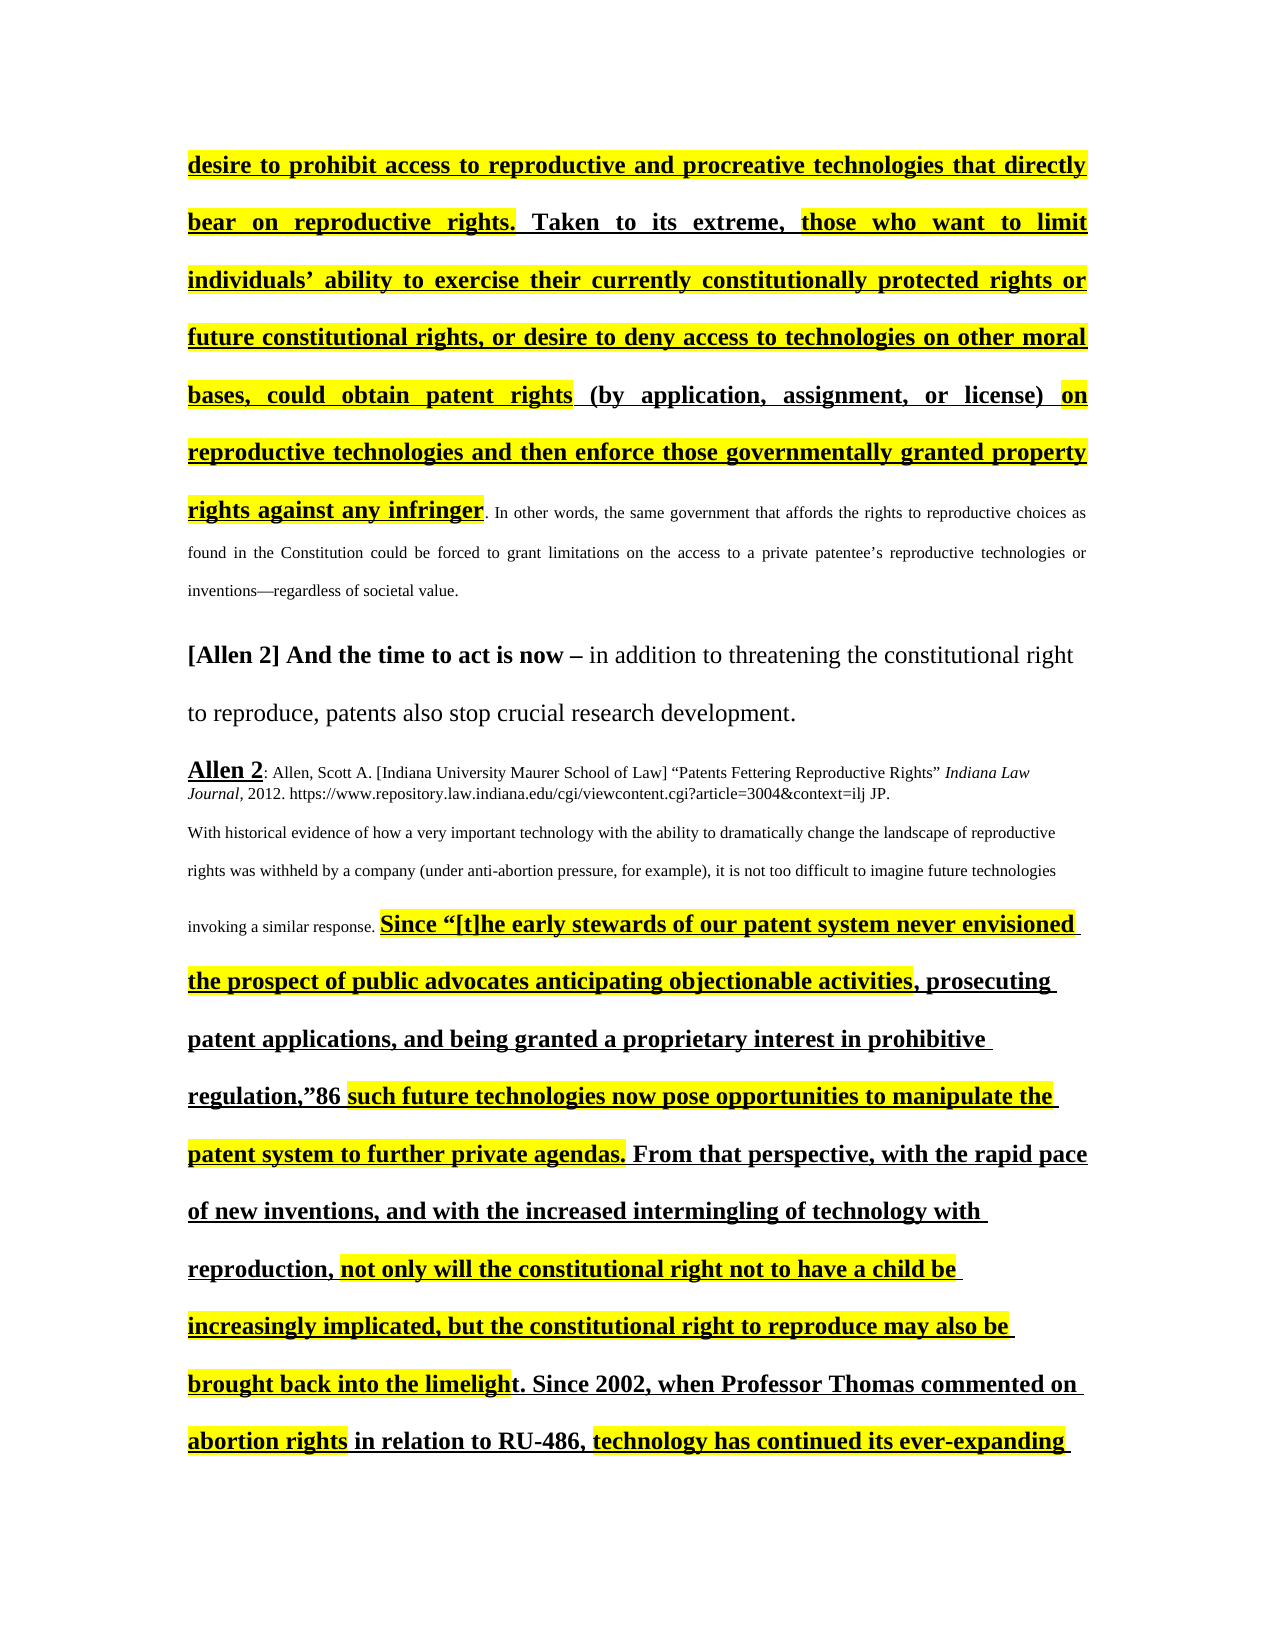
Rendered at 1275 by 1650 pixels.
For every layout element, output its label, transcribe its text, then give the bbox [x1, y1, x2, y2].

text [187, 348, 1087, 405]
subtitle [Allen 2] And the time to act is now – in addition to threatening the constitutional right to reproduce, patents also stop crucial research development. [187, 640, 1087, 727]
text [187, 1165, 1087, 1455]
text Allen 2: Allen, Scott A. [Indiana University Maurer School of Law] “Patents Fettering Reproductive Rights” Indiana Law Journal, 2012. https://www.repository.law.indiana.edu/cgi/viewcontent.cgi?article=3004&context=ilj JP. [187, 755, 1087, 803]
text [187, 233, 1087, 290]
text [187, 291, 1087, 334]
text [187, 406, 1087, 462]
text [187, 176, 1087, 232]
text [187, 463, 1087, 600]
